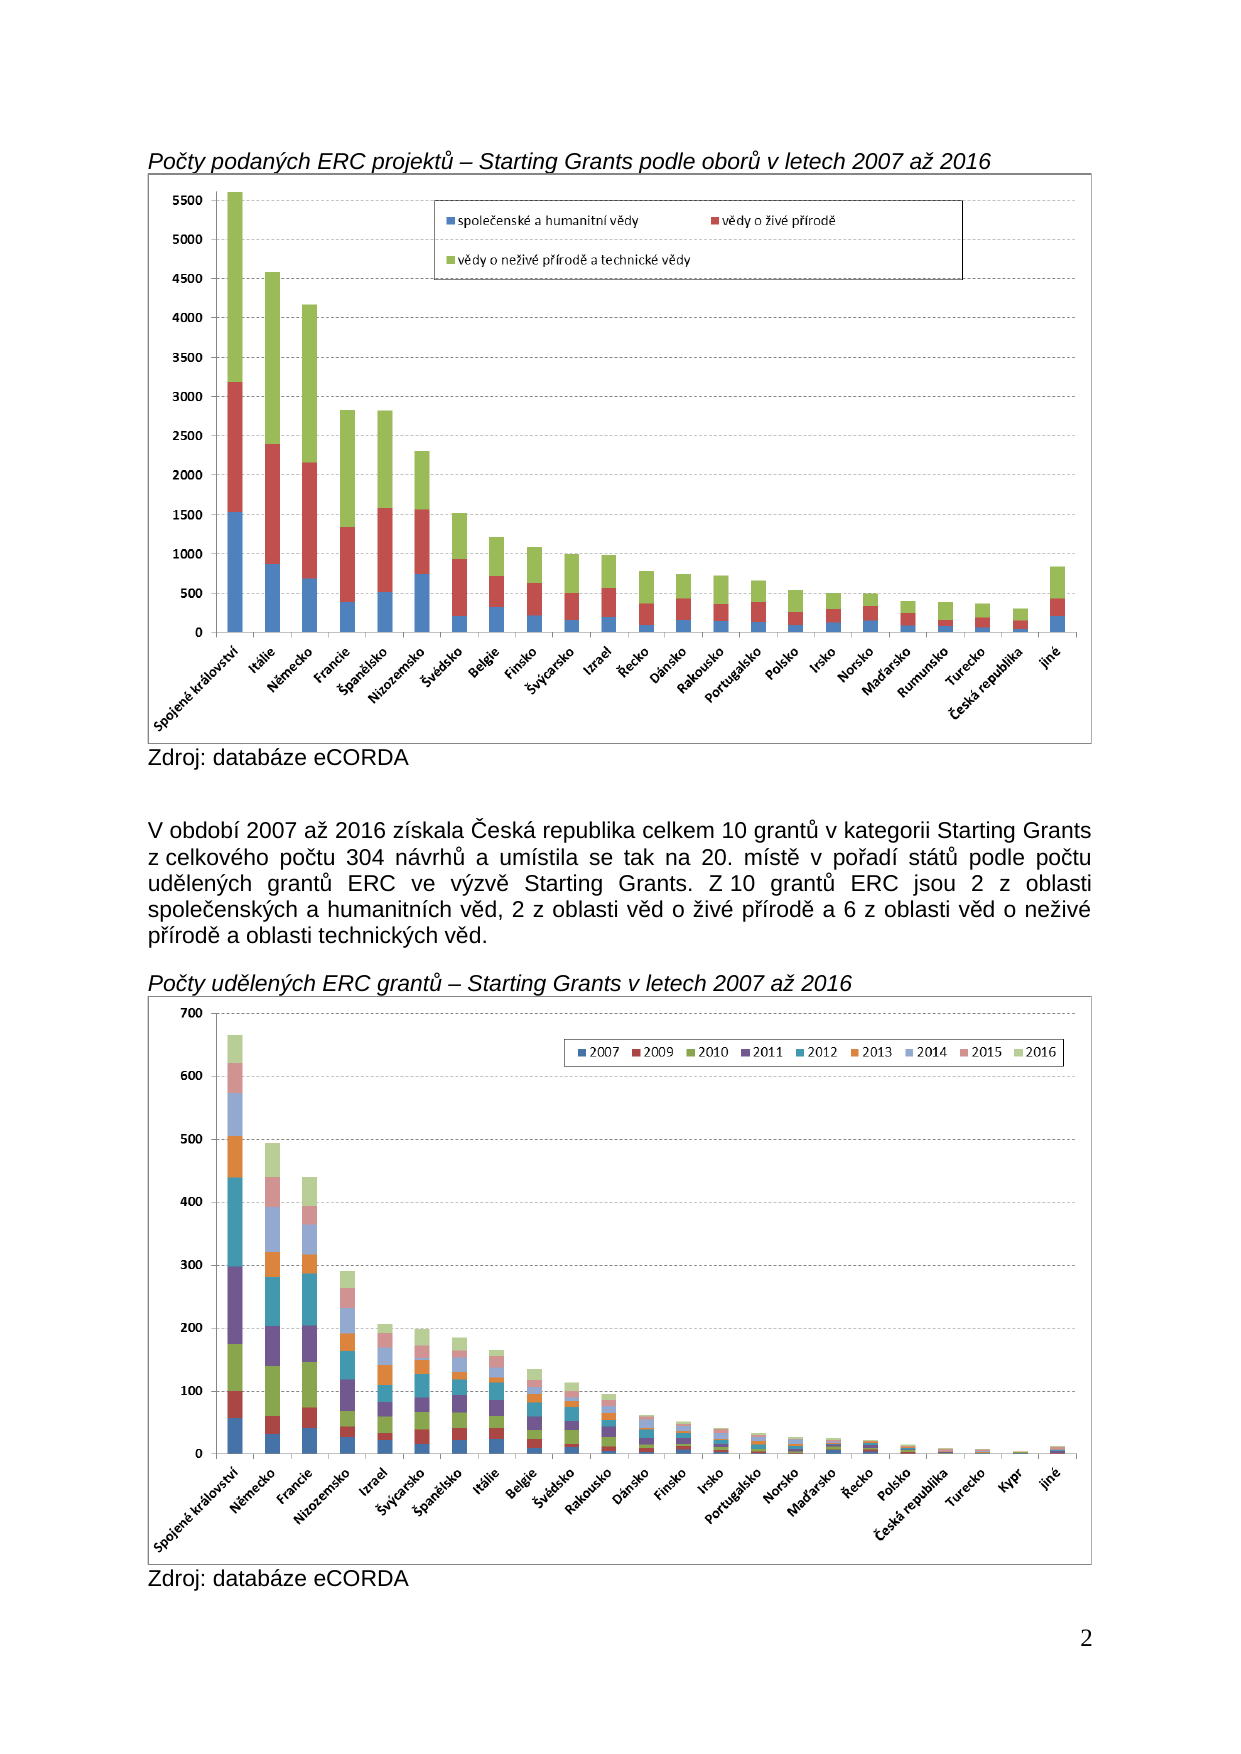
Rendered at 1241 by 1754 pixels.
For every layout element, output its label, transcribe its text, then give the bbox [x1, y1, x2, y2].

picture [147, 173, 1092, 744]
text Zdroj: databáze eCORDA [148, 743, 1093, 770]
text V období 2007 až 2016 získala Česká republika celkem 10 grantů v kategorii Starting Grants z celkového počtu 304 návrhů a umístila se tak na 20. místě v pořadí států podle počtu udělených grantů ERC ve výzvě Starting Grants. Z 10 grantů ERC jsou 2 z oblasti společenských a humanitních věd, 2 z oblasti věd o živé přírodě a 6 z oblasti věd o neživé přírodě a oblasti technických věd. [148, 817, 1093, 949]
picture [147, 996, 1092, 1565]
text Zdroj: databáze eCORDA [148, 1565, 1093, 1591]
text Počty udělených ERC grantů – Starting Grants v letech 2007 až 2016 [148, 970, 1093, 996]
